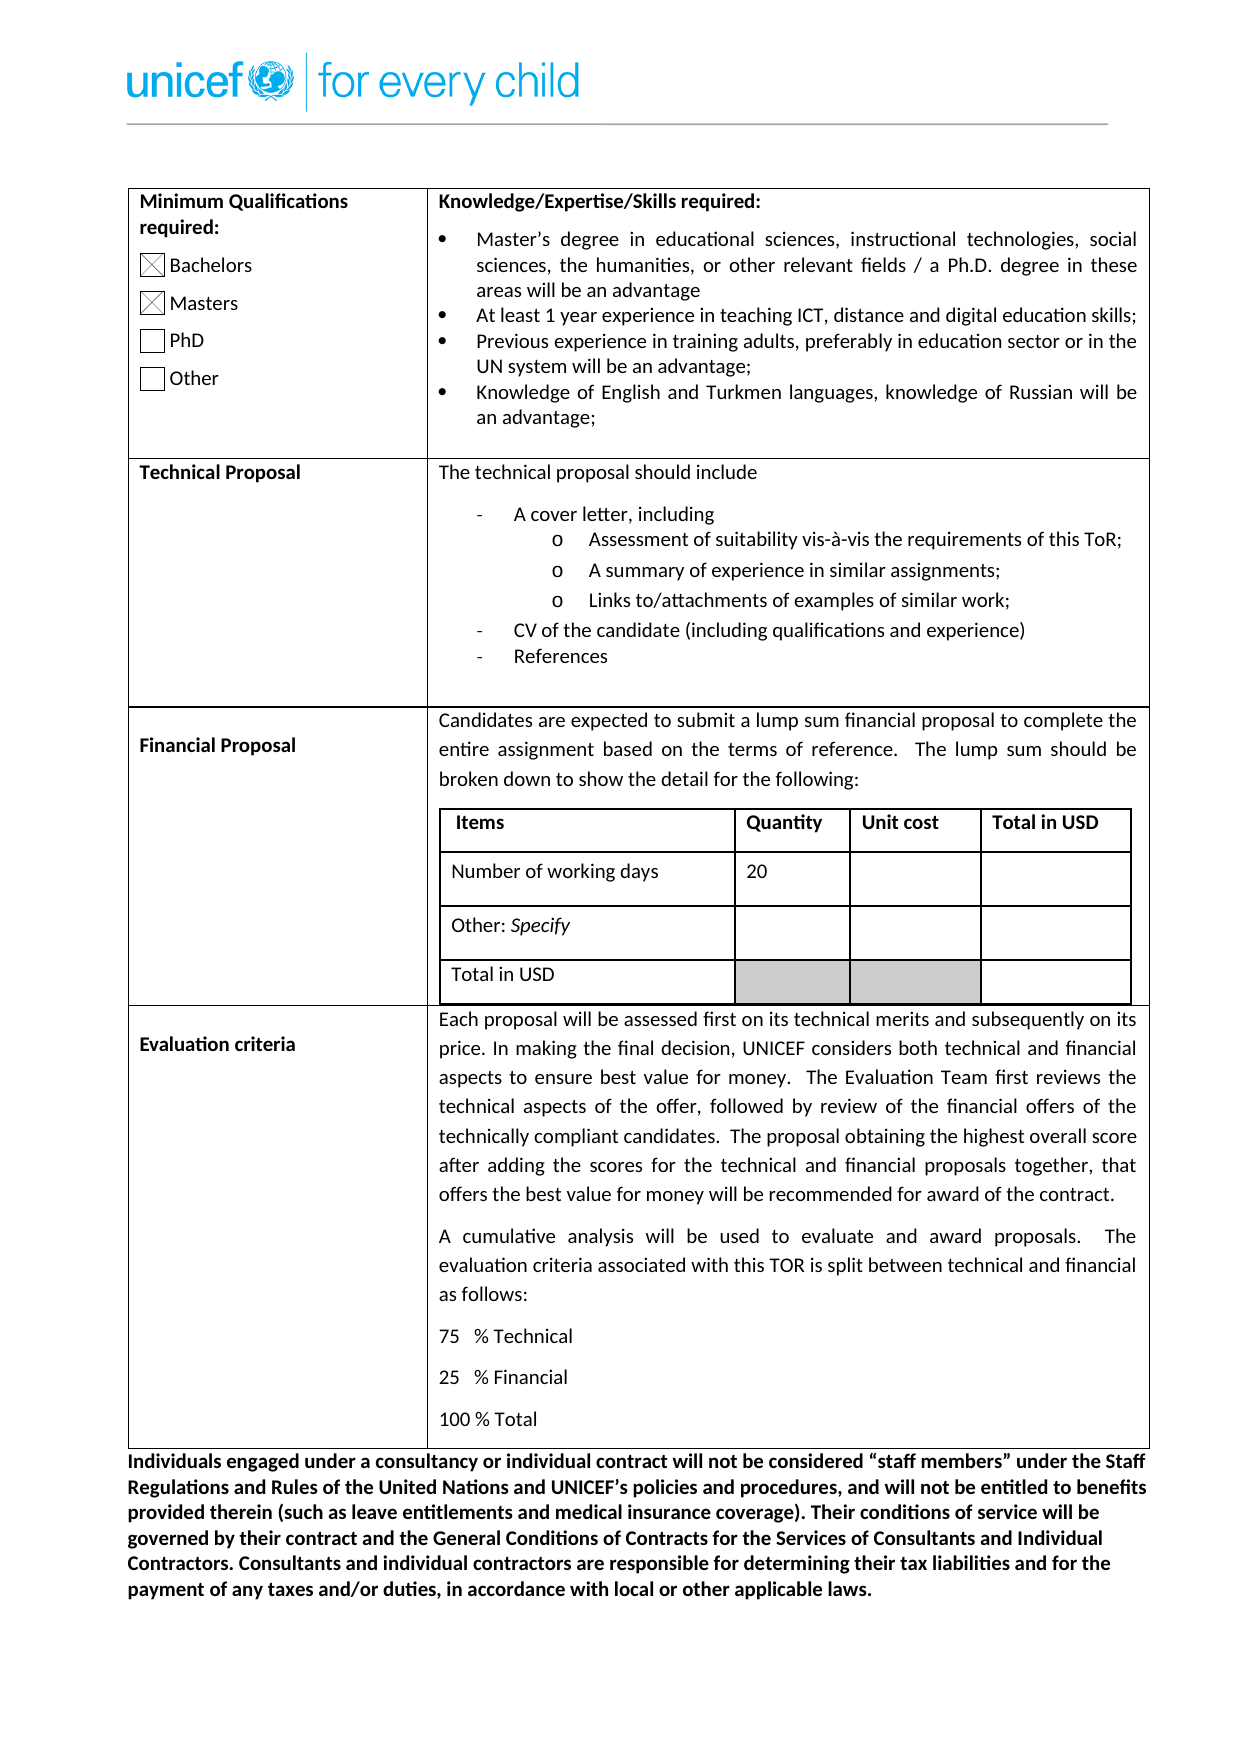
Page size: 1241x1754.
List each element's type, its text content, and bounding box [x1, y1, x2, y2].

table_header Knowledge/Expertise/Skills required: Master’s degree in educational sciences, instructional technologies, social sciences, the humanities, or other relevant fields / a Ph.D. degree in these areas will be an advantage At least 1 year experience in teaching ICT, distance and digital education skills; Previous experience in training adults, preferably in education sector or in the UN system will be an advantage; Knowledge of English and Turkmen languages, knowledge of Russian will be an advantage; [428, 189, 1149, 458]
table_cell Evaluation criteria [129, 1006, 427, 1448]
table_cell Each proposal will be assessed first on its technical merits and subsequently on its price. In making the final decision, UNICEF considers both technical and financial aspects to ensure best value for money. The Evaluation Team first reviews the technical aspects of the offer, followed by review of the financial offers of the technically compliant candidates. The proposal obtaining the highest overall score after adding the scores for the technical and financial proposals together, that offers the best value for money will be recommended for award of the contract. A cumulative analysis will be used to evaluate and award proposals. The evaluation criteria associated with this TOR is split between technical and financial as follows: 75 % Technical 25 % Financial 100 % Total [428, 1006, 1149, 1448]
table_header Minimum Qualifications required: Bachelors Masters PhD Other [129, 189, 427, 458]
table_cell Candidates are expected to submit a lump sum financial proposal to complete the entire assignment based on the terms of reference. The lump sum should be broken down to show the detail for the following: [428, 708, 1149, 1005]
table_cell The technical proposal should include A cover letter, including Assessment of suitability vis-à-vis the requirements of this ToR; A summary of experience in similar assignments; Links to/attachments of examples of similar work; CV of the candidate (including qualifications and experience) References [428, 459, 1149, 706]
text Individuals engaged under a consultancy or individual contract will not be considered “staff members” under the Staff Regulations and Rules of the United Nations and UNICEF’s policies and procedures, and will not be entitled to benefits provided therein (such as leave entitlements and medical insurance coverage). Their conditions of service will be governed by their contract and the General Conditions of Contracts for the Services of Consultants and Individual Contractors. Consultants and individual contractors are responsible for determining their tax liabilities and for the payment of any taxes and/or duties, in accordance with local or other applicable laws. [127, 1449, 1153, 1601]
table_cell Financial Proposal [129, 708, 427, 1005]
table_cell Technical Proposal [129, 459, 427, 706]
picture [111, 42, 588, 118]
